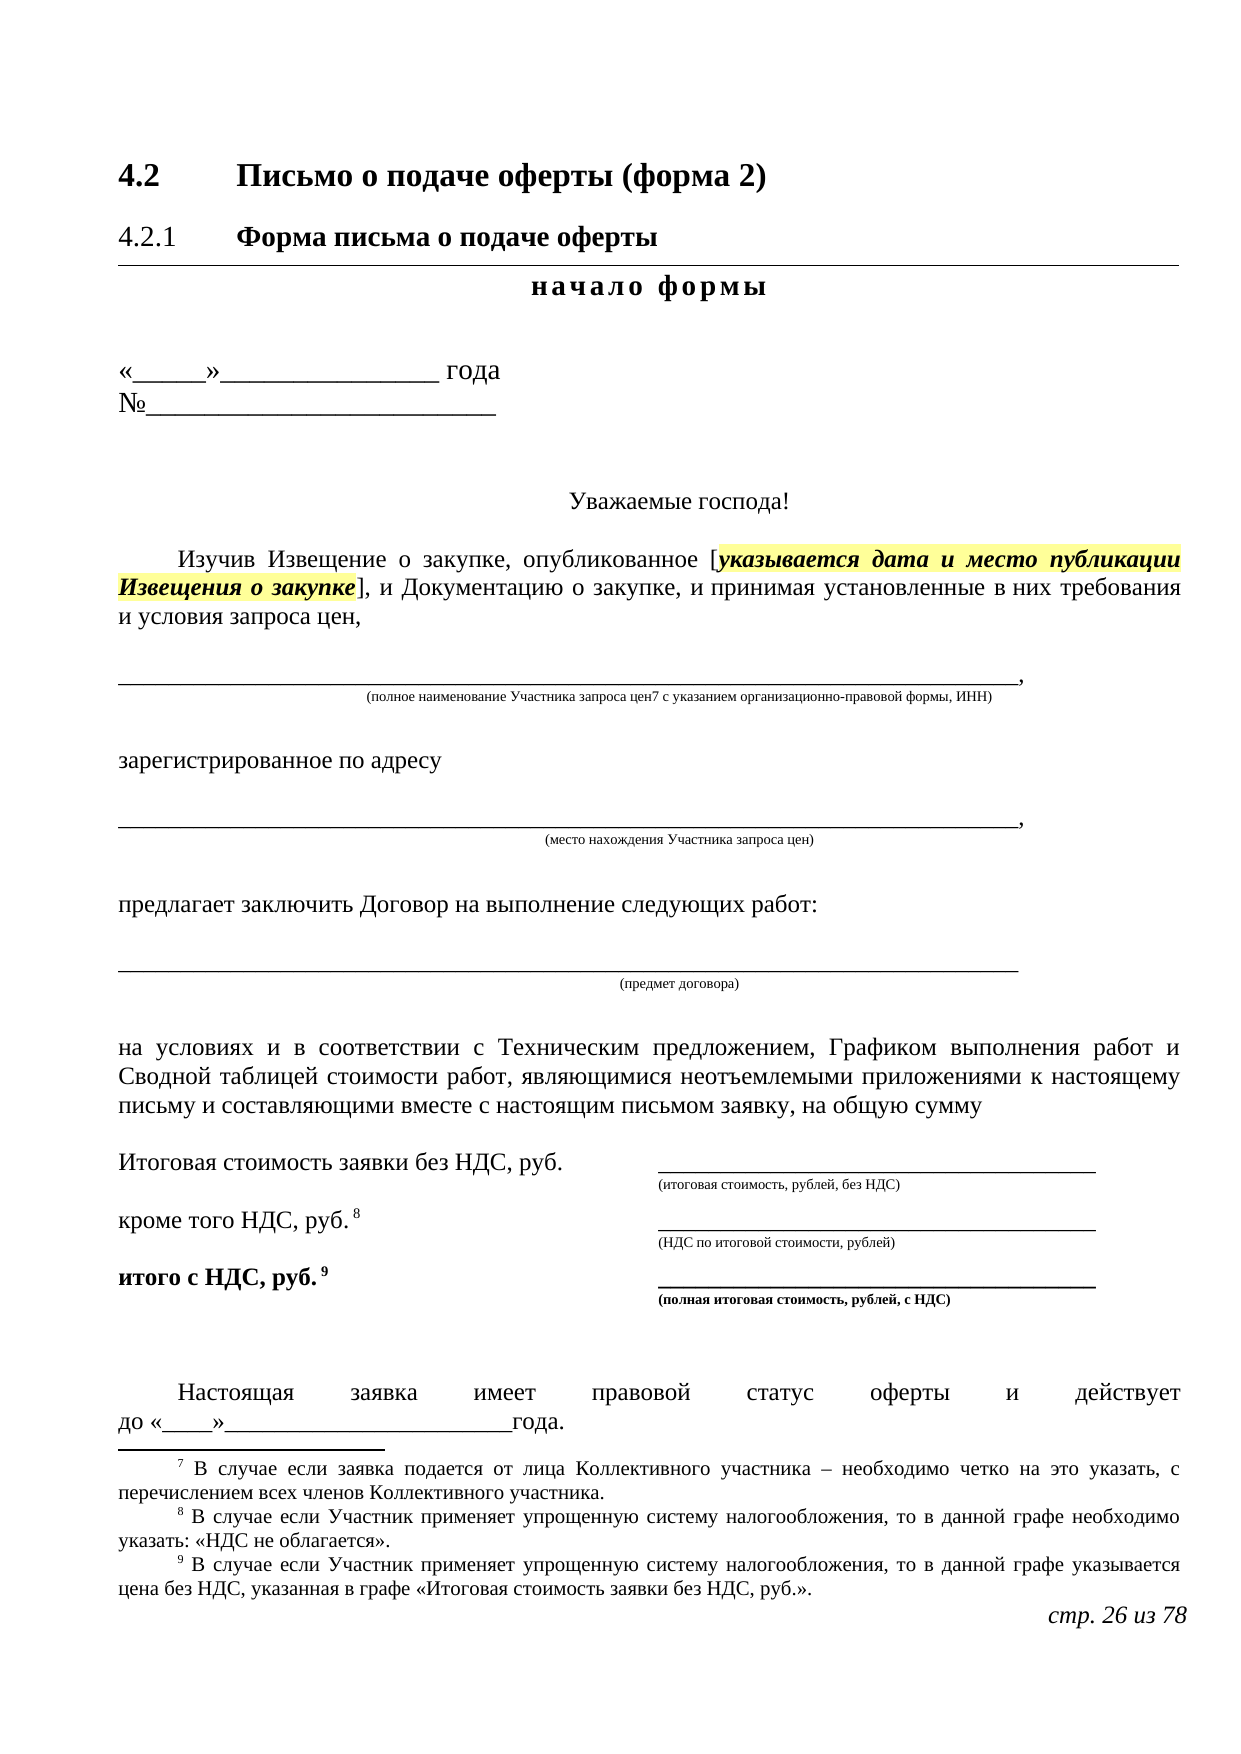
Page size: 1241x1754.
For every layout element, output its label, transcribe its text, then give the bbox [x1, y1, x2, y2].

text ________________________________________________________________________ [118, 946, 1181, 975]
text «_____»_______________ года [118, 352, 635, 386]
text (место нахождения Участника запроса цен) [118, 831, 1181, 860]
text на условиях и в соответствии с Техническим предложением, Графиком выполнения работ и Сводной таблицей стоимости работ, являющимися неотъемлемыми приложениями к настоящему письму и составляющими вместе с настоящим письмом заявку, на общую сумму [118, 1032, 1181, 1119]
text начало формы [118, 266, 1179, 302]
table_cell итого с НДС, руб. [107, 1263, 647, 1320]
table_cell ___________________________________ (НДС по итоговой стоимости, рублей) [647, 1205, 1187, 1262]
text ________________________________________________________________________, [118, 659, 1181, 687]
table_header Итоговая стоимость заявки без НДС, руб. [107, 1148, 647, 1205]
text (полное наименование Участника запроса цен с указанием организационно-правовой формы, ИНН) [118, 687, 1181, 716]
table_header ___________________________________ (итоговая стоимость, рублей, без НДС) [647, 1148, 1187, 1205]
text (предмет договора) [118, 975, 1181, 1004]
text ________________________________________________________________________, [118, 802, 1181, 831]
text Изучив Извещение о закупке, опубликованное [указывается дата и место публикации Извещения о закупке], и Документацию о закупке, и принимая установленные в них требования и условия запроса цен, [118, 544, 1181, 630]
text Форма письма о подаче оферты [118, 219, 1181, 252]
text предлагает заключить Договор на выполнение следующих работ: [118, 889, 1181, 917]
table_cell ___________________________________ (полная итоговая стоимость, рублей, с НДС) [647, 1263, 1187, 1320]
text зарегистрированное по адресу [118, 745, 1181, 774]
text №________________________ [118, 386, 635, 419]
text Уважаемые господа! [118, 486, 1181, 515]
text Настоящая заявка имеет правовой статус оферты и действует до «____»_______________________года. [118, 1377, 1181, 1435]
subtitle Письмо о подаче оферты (форма ) [118, 156, 1181, 194]
table_cell кроме того НДС, руб. [107, 1205, 647, 1262]
